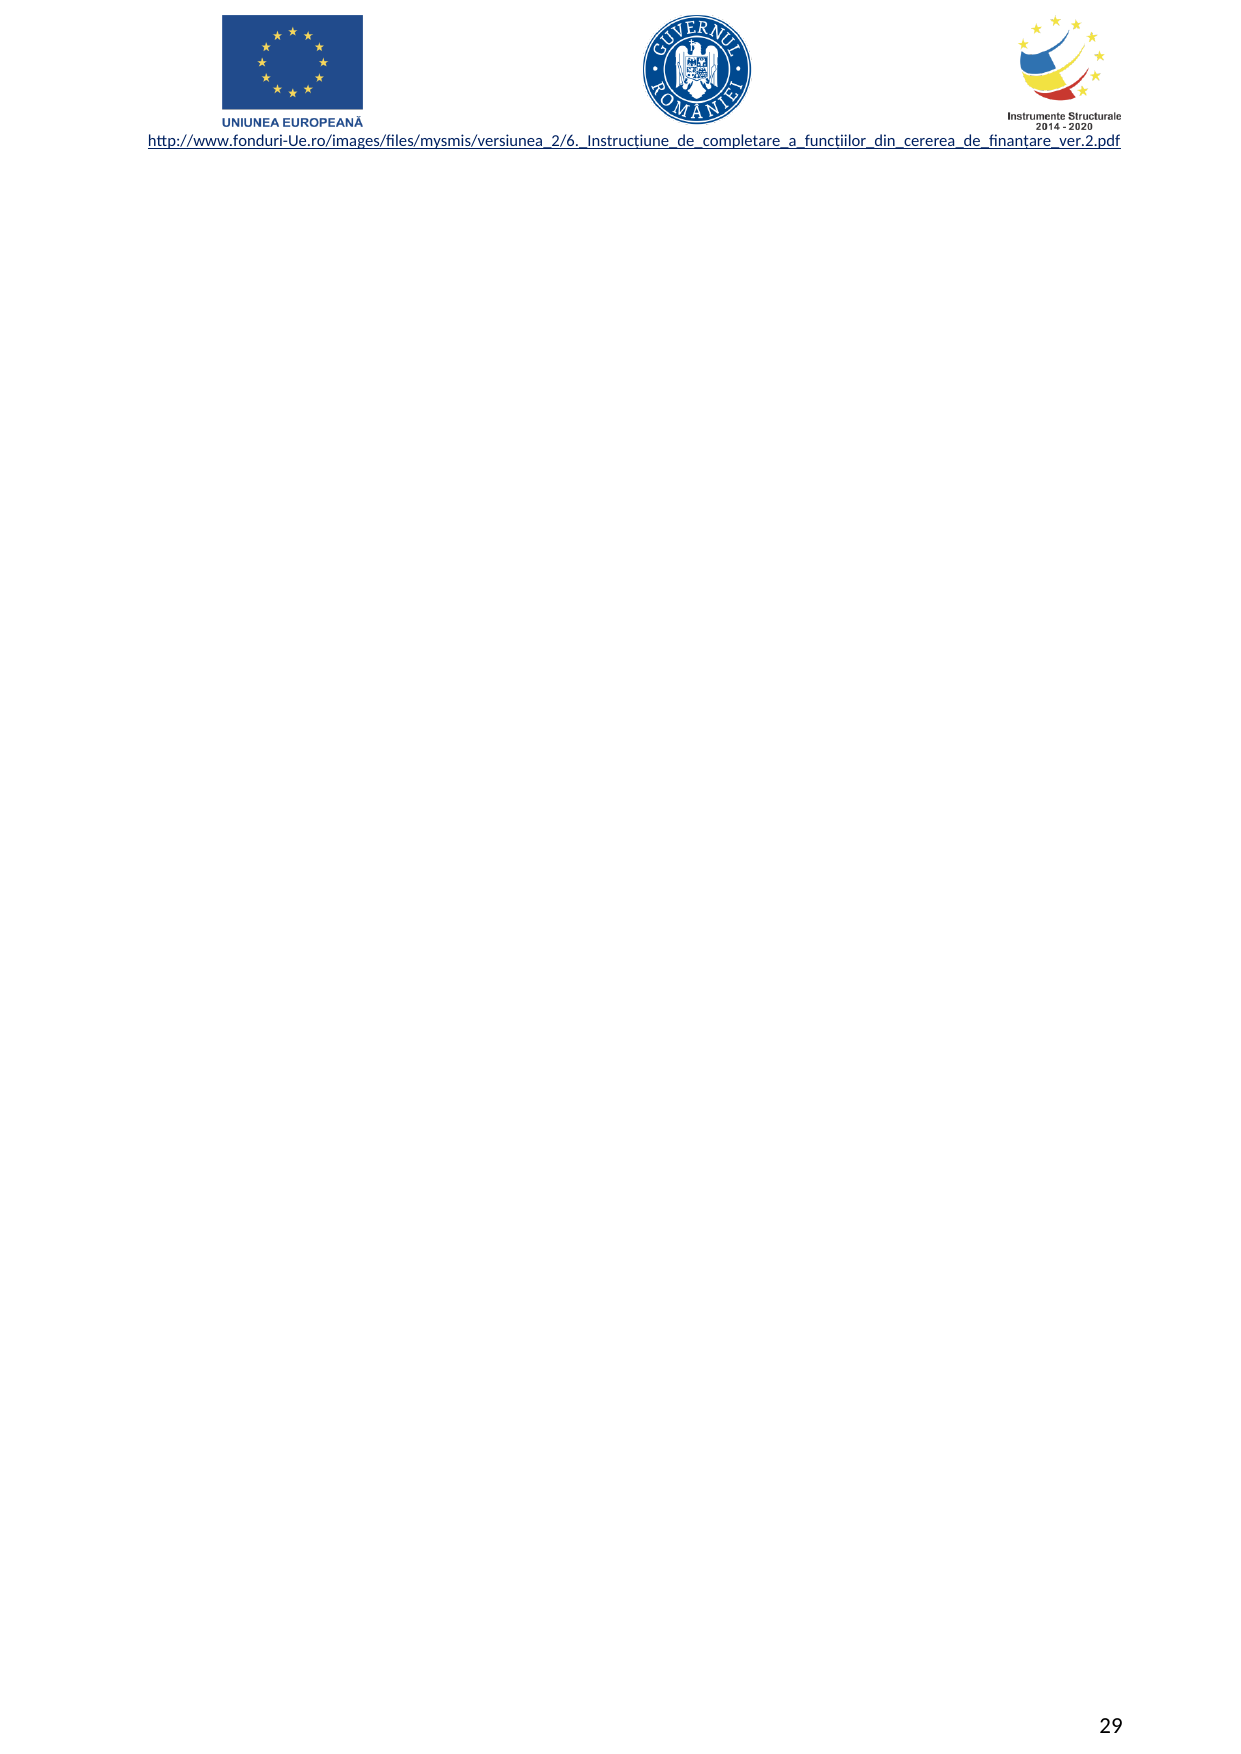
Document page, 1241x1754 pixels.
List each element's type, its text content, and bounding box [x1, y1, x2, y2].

picture [222, 15, 363, 127]
picture [1008, 15, 1121, 130]
text http://www.fonduri-Ue.ro/images/files/mysmis/versiunea_2/6._Instrucțiune_de_completare_a_funcțiilor_din_cererea_de_finanțare_ver.2.pdf [148, 130, 1122, 150]
picture [641, 13, 752, 125]
